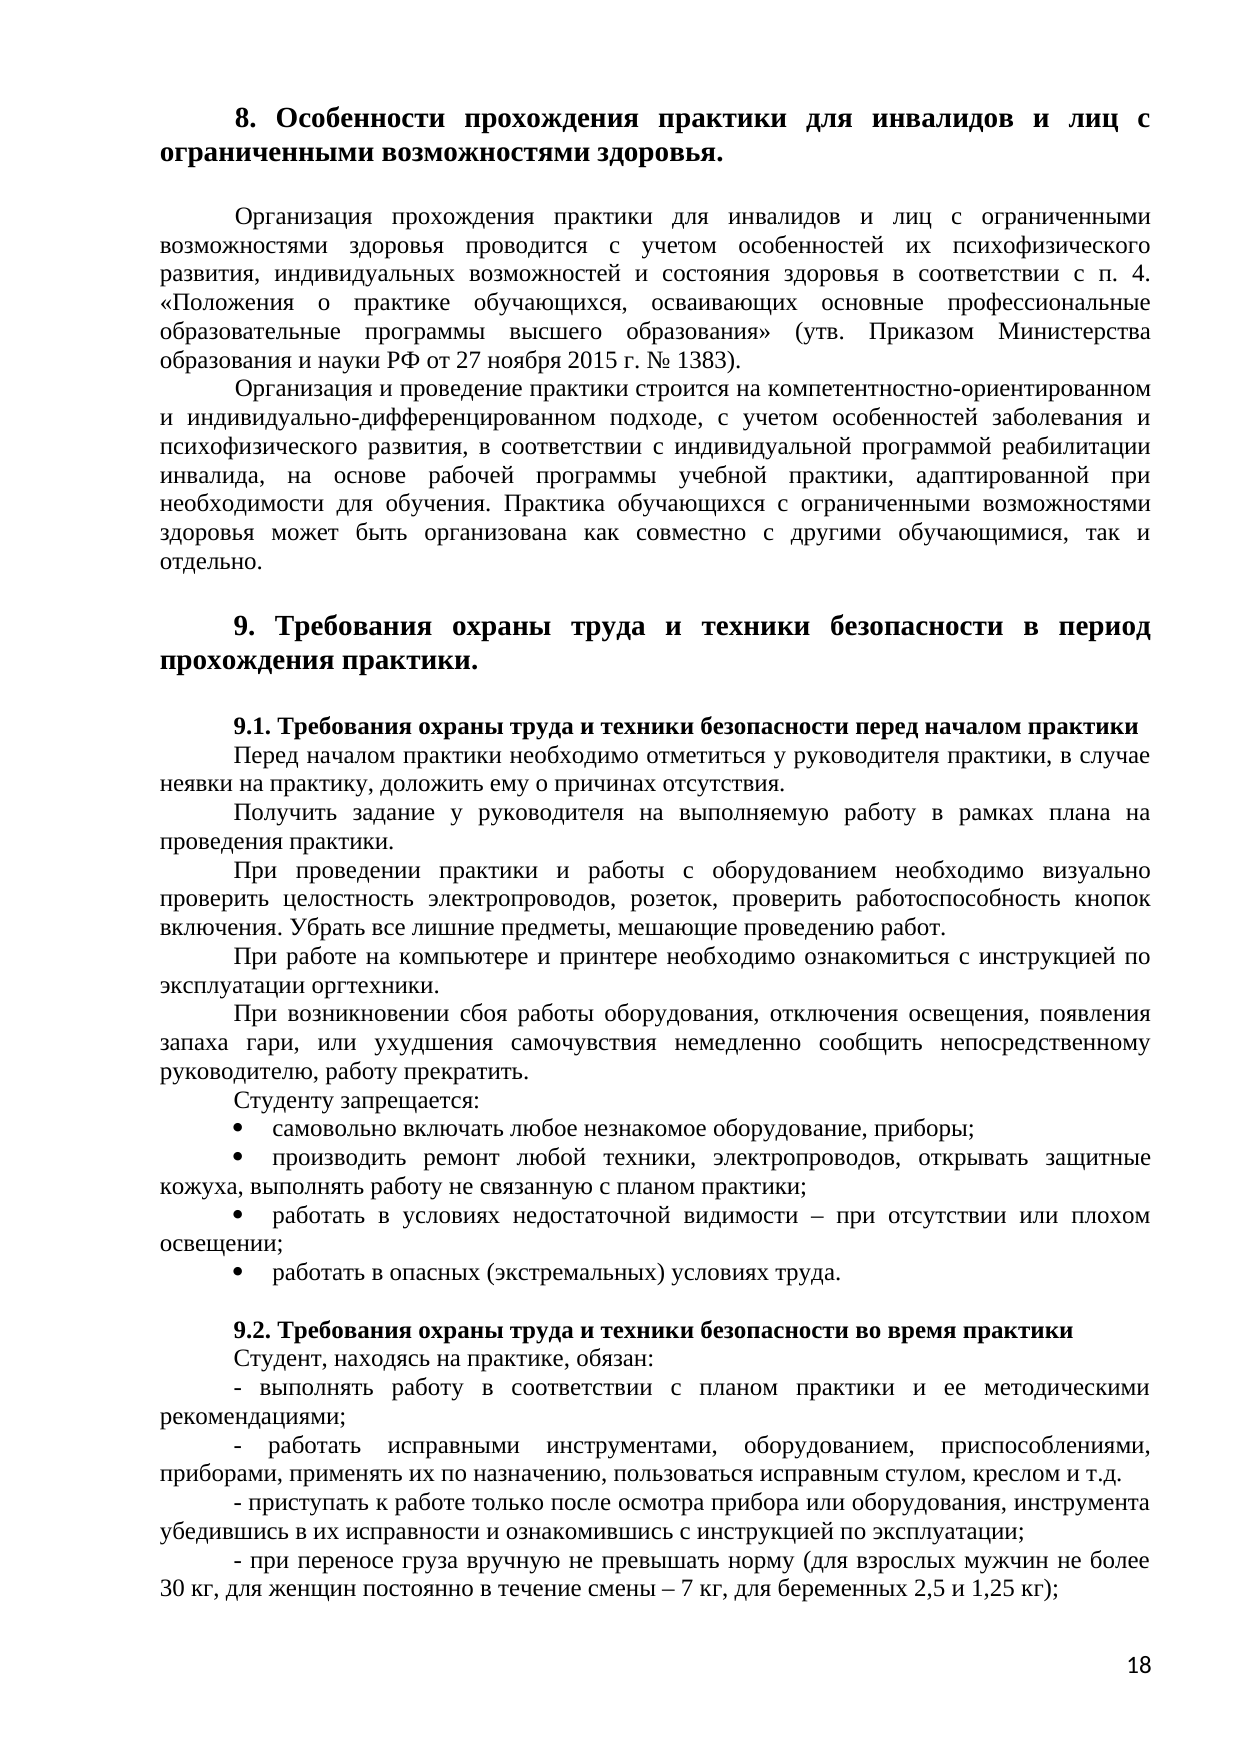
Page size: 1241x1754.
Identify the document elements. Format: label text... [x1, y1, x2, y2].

text Студенту запрещается: [159, 1085, 1152, 1113]
text При работе на компьютере и принтере необходимо ознакомиться с инструкцией по эксплуатации оргтехники. [159, 941, 1152, 998]
list работать в опасных (экстремальных) условиях труда. [159, 1257, 1152, 1286]
list самовольно включать любое незнакомое оборудование, приборы; [159, 1113, 1152, 1142]
text 8. Особенности прохождения практики для инвалидов и лиц с ограниченными возможностями здоровья. [159, 100, 1152, 167]
text 9.2. Требования охраны труда и техники безопасности во время практики [159, 1315, 1152, 1343]
list работать в условиях недостаточной видимости – при отсутствии или плохом освещении; [159, 1200, 1152, 1257]
text Перед началом практики необходимо отметиться у руководителя практики, в случае неявки на практику, доложить ему о причинах отсутствия. [159, 740, 1152, 797]
text - при переносе груза вручную не превышать норму (для взрослых мужчин не более 30 кг, для женщин постоянно в течение смены – 7 кг, для беременных 2,5 и 1,25 кг); [159, 1545, 1152, 1602]
text Организация и проведение практики строится на компетентностно-ориентированном и индивидуально-дифференцированном подходе, с учетом особенностей заболевания и психофизического развития, в соответствии с индивидуальной программой реабилитации инвалида, на основе рабочей программы учебной практики, адаптированной при необходимости для обучения. Практика обучающихся с ограниченными возможностями здоровья может быть организована как совместно с другими обучающимися, так и отдельно. [159, 373, 1152, 575]
list производить ремонт любой техники, электропроводов, открывать защитные кожуха, выполнять работу не связанную с планом практики; [159, 1142, 1152, 1200]
text - работать исправными инструментами, оборудованием, приспособлениями, приборами, применять их по назначению, пользоваться исправным стулом, креслом и т.д. [159, 1430, 1152, 1487]
text Получить задание у руководителя на выполняемую работу в рамках плана на проведения практики. [159, 797, 1152, 855]
text - приступать к работе только после осмотра прибора или оборудования, инструмента убедившись в их исправности и ознакомившись с инструкцией по эксплуатации; [159, 1487, 1152, 1545]
text 9.1. Требования охраны труда и техники безопасности перед началом практики [159, 711, 1152, 740]
text Студент, находясь на практике, обязан: [159, 1343, 1152, 1372]
text При проведении практики и работы с оборудованием необходимо визуально проверить целостность электропроводов, розеток, проверить работоспособность кнопок включения. Убрать все лишние предметы, мешающие проведению работ. [159, 855, 1152, 941]
text Организация прохождения практики для инвалидов и лиц с ограниченными возможностями здоровья проводится с учетом особенностей их психофизического развития, индивидуальных возможностей и состояния здоровья в соответствии с п. 4. «Положения о практике обучающихся, осваивающих основные профессиональные образовательные программы высшего образования» (утв. Приказом Министерства образования и науки РФ от 27 ноября 2015 г. № 1383). [159, 201, 1152, 373]
text 9. Требования охраны труда и техники безопасности в период прохождения практики. [159, 608, 1152, 675]
text При возникновении сбоя работы оборудования, отключения освещения, появления запаха гари, или ухудшения самочувствия немедленно сообщить непосредственному руководителю, работу прекратить. [159, 998, 1152, 1085]
text - выполнять работу в соответствии с планом практики и ее методическими рекомендациями; [159, 1372, 1152, 1430]
